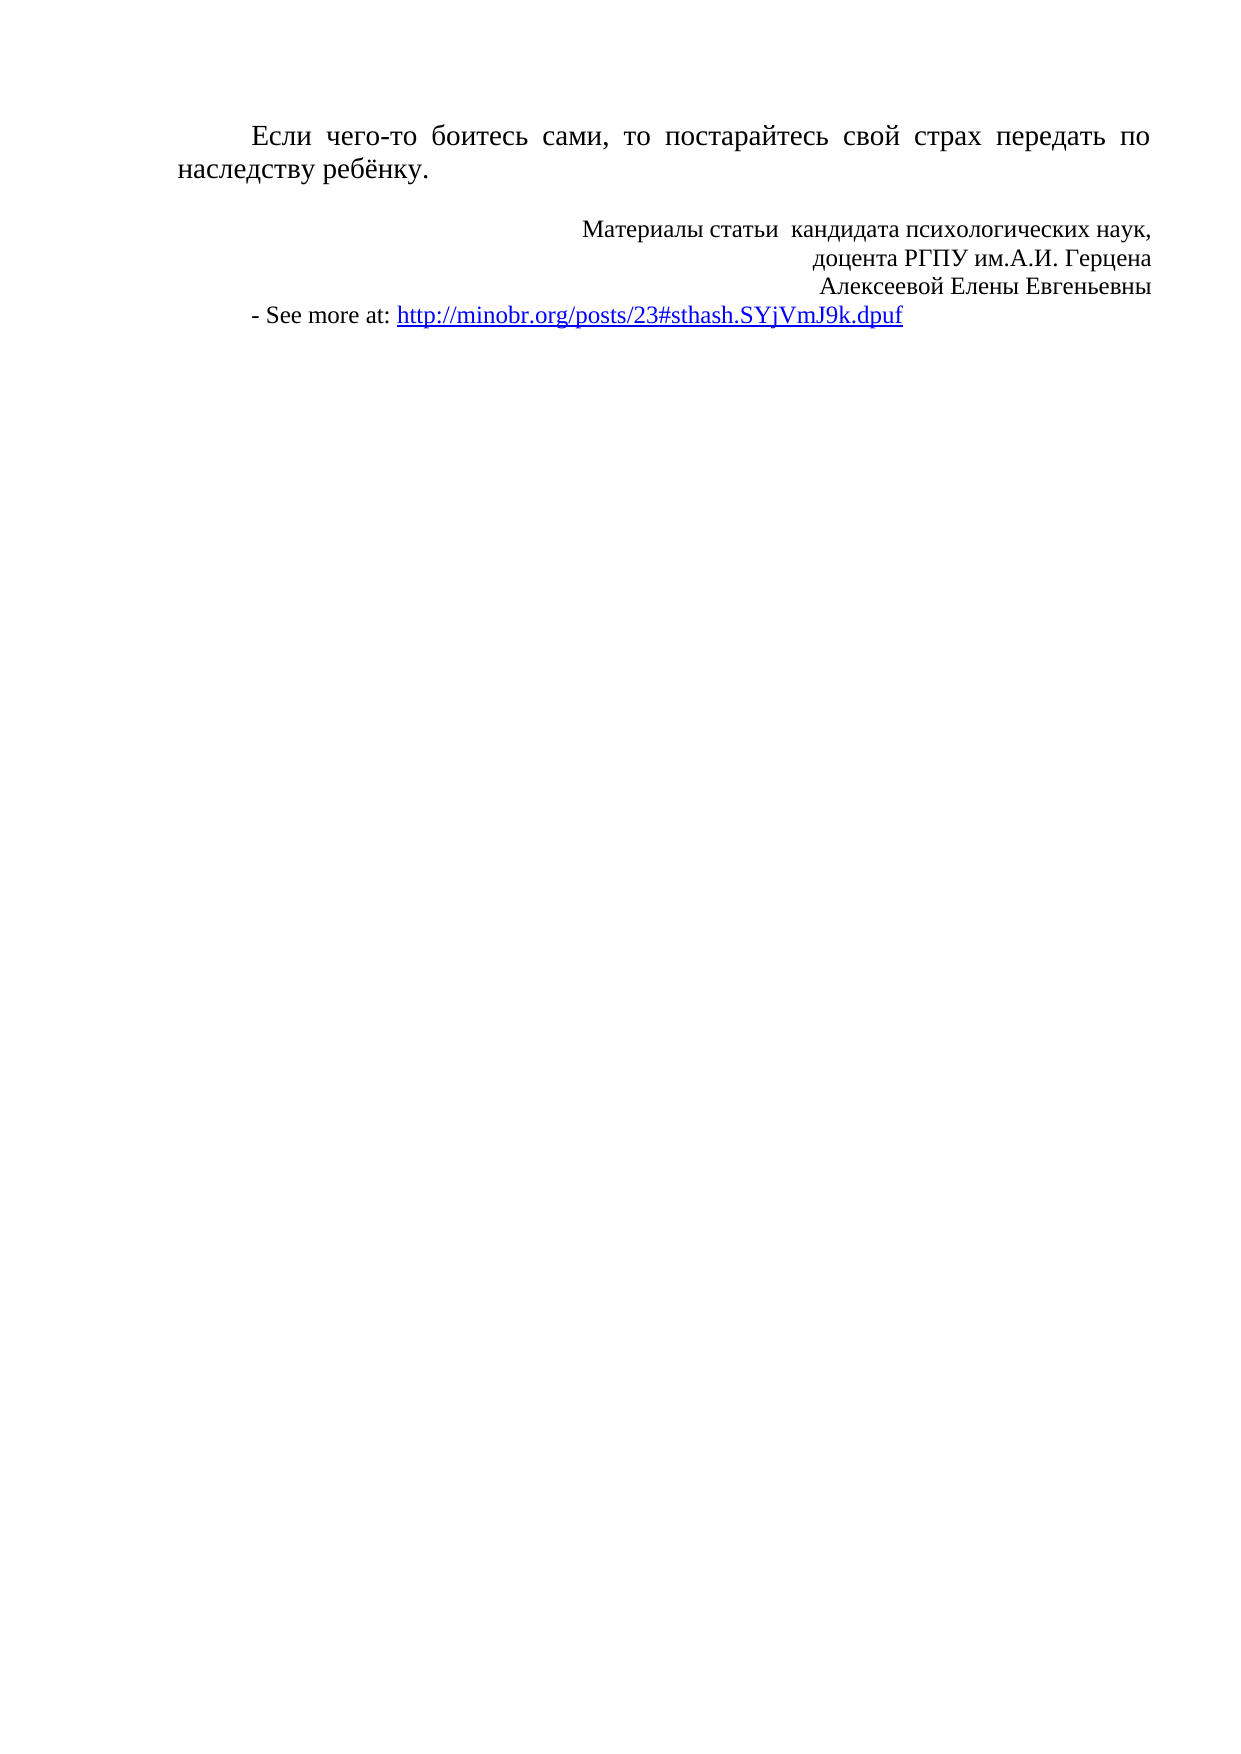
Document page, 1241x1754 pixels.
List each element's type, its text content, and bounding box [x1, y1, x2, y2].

text Материалы статьи кандидата психологических наук, [177, 214, 1152, 243]
text - See more at: http://minobr.org/posts/23#sthash.SYjVmJ9k.dpuf [177, 300, 1152, 329]
text Алексеевой Елены Евгеньевны [177, 271, 1152, 300]
text доцента РГПУ им.А.И. Герцена [177, 243, 1152, 271]
text Если чего-то боитесь сами, то постарайтесь свой страх передать по наследству ребёнку. [177, 118, 1152, 185]
